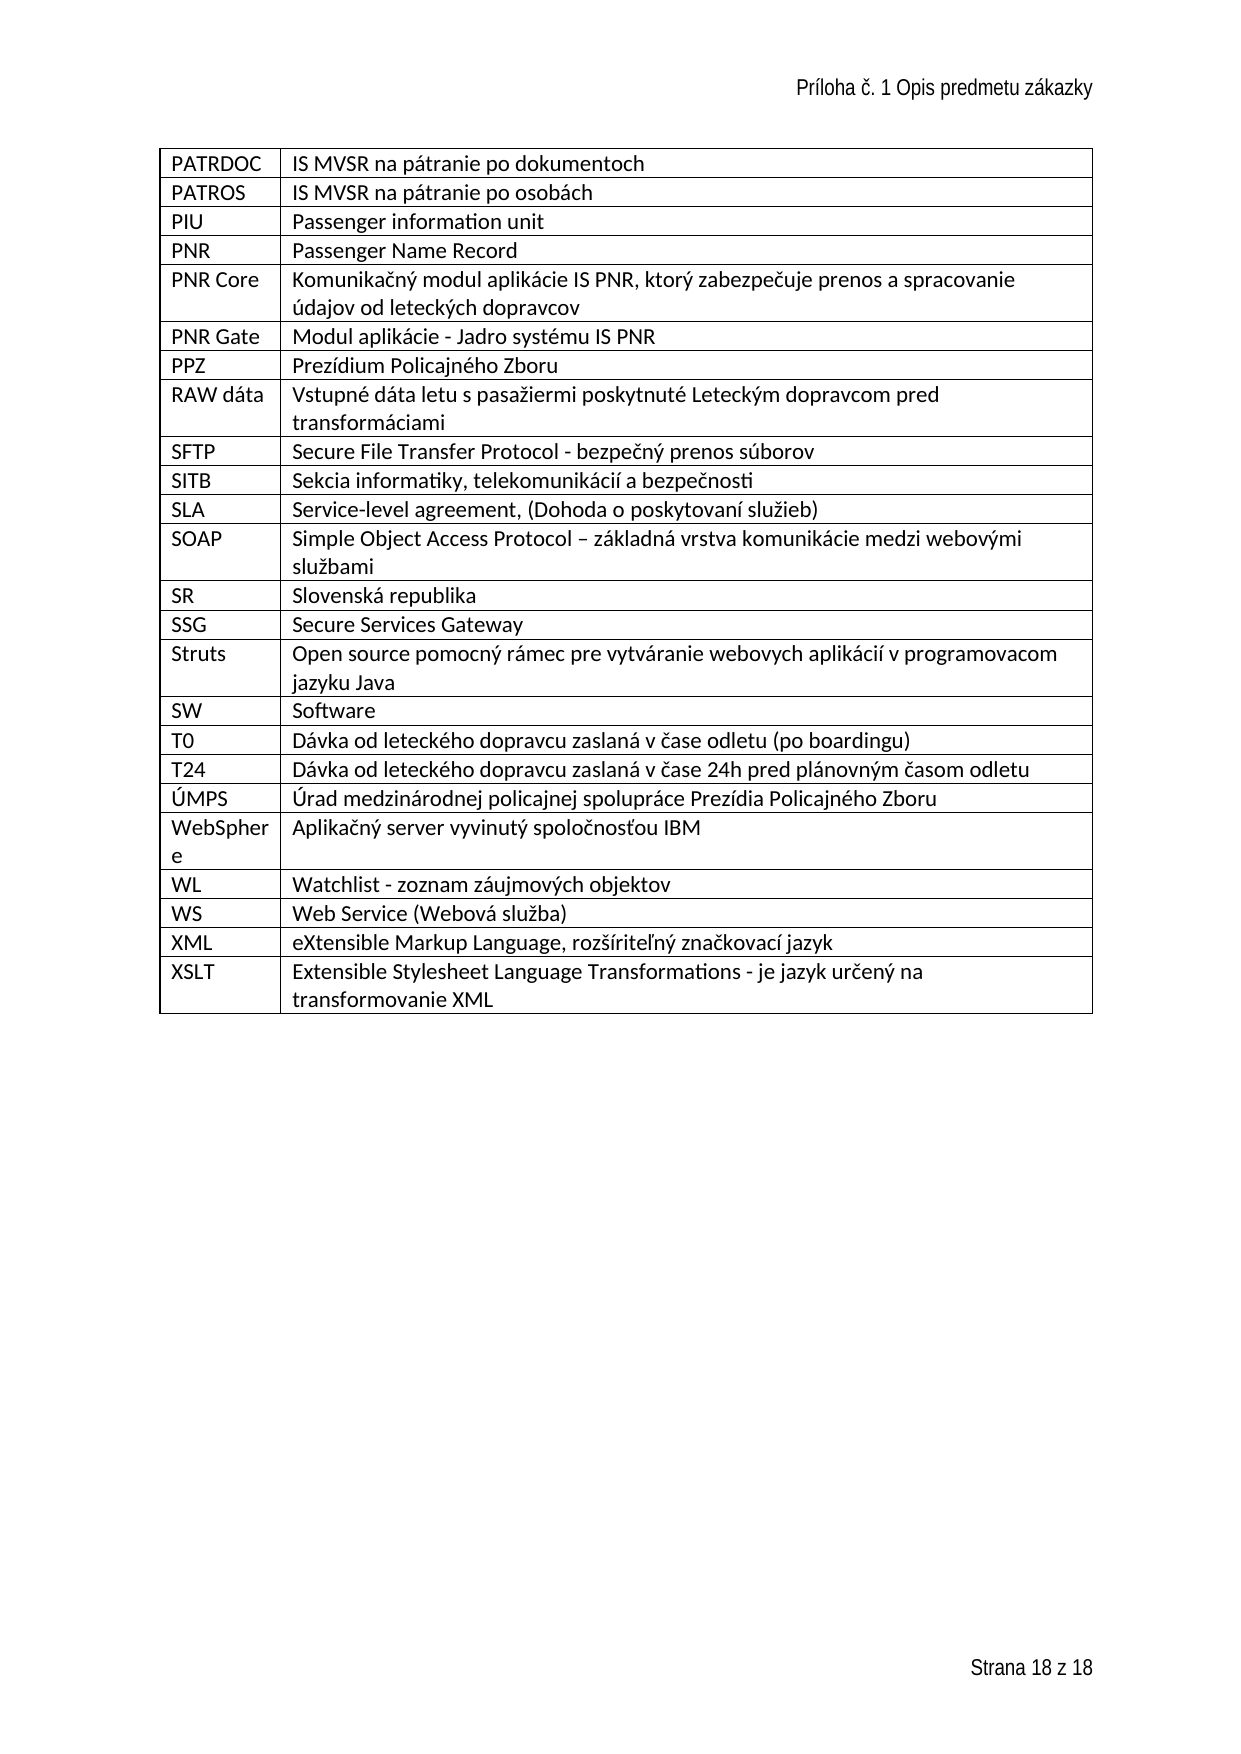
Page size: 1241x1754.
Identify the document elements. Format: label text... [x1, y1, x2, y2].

table_cell Open source pomocný rámec pre vytváranie webovych aplikácií v programovacom jazyku Java [281, 640, 1092, 696]
table_cell SR [161, 581, 280, 609]
table_cell RAW dáta [161, 380, 280, 436]
table_cell PPZ [161, 351, 280, 379]
table_cell PATRDOC [161, 149, 280, 177]
table_cell WS [161, 899, 280, 927]
table_cell Slovenská republika [281, 581, 1092, 609]
table_cell WebSphere [161, 813, 280, 869]
table_cell Simple Object Access Protocol – základná vrstva komunikácie medzi webovými službami [281, 524, 1092, 580]
table_cell Prezídium Policajného Zboru [281, 351, 1092, 379]
table_cell Aplikačný server vyvinutý spoločnosťou IBM [281, 813, 1092, 869]
table_cell IS MVSR na pátranie po osobách [281, 178, 1092, 206]
table_cell XSLT [161, 957, 280, 1013]
table_cell Extensible Stylesheet Language Transformations - je jazyk určený na transformovanie XML [281, 957, 1092, 1013]
table_cell PNR [161, 236, 280, 264]
table_cell PNR Core [161, 265, 280, 321]
table_cell PATROS [161, 178, 280, 206]
table_cell Web Service (Webová služba) [281, 899, 1092, 927]
table_cell SSG [161, 611, 280, 638]
table_cell Struts [161, 640, 280, 696]
table_cell SW [161, 697, 280, 725]
table_cell Dávka od leteckého dopravcu zaslaná v čase odletu (po boardingu) [281, 726, 1092, 754]
table_cell Secure Services Gateway [281, 611, 1092, 638]
table_cell Secure File Transfer Protocol - bezpečný prenos súborov [281, 437, 1092, 465]
table_cell Passenger Name Record [281, 236, 1092, 264]
table_cell SITB [161, 466, 280, 494]
table_cell Komunikačný modul aplikácie IS PNR, ktorý zabezpečuje prenos a spracovanie údajov od leteckých dopravcov [281, 265, 1092, 321]
table_cell IS MVSR na pátranie po dokumentoch [281, 149, 1092, 177]
table_cell Software [281, 697, 1092, 725]
table_cell Dávka od leteckého dopravcu zaslaná v čase 24h pred plánovným časom odletu [281, 755, 1092, 783]
table_cell Passenger information unit [281, 207, 1092, 235]
table_cell SLA [161, 495, 280, 523]
table_cell XML [161, 928, 280, 956]
table_cell Vstupné dáta letu s pasažiermi poskytnuté Leteckým dopravcom pred transformáciami [281, 380, 1092, 436]
table_cell T0 [161, 726, 280, 754]
table_cell WL [161, 870, 280, 898]
table_cell SOAP [161, 524, 280, 580]
table_cell SFTP [161, 437, 280, 465]
table_cell Service-level agreement, (Dohoda o poskytovaní služieb) [281, 495, 1092, 523]
table_cell Modul aplikácie - Jadro systému IS PNR [281, 322, 1092, 350]
table_cell T24 [161, 755, 280, 783]
table_cell Úrad medzinárodnej policajnej spolupráce Prezídia Policajného Zboru [281, 784, 1092, 812]
table_cell eXtensible Markup Language, rozšíriteľný značkovací jazyk [281, 928, 1092, 956]
table_cell Sekcia informatiky, telekomunikácií a bezpečnosti [281, 466, 1092, 494]
table_cell PNR Gate [161, 322, 280, 350]
table_cell ÚMPS [161, 784, 280, 812]
table_cell Watchlist - zoznam záujmových objektov [281, 870, 1092, 898]
table_cell PIU [161, 207, 280, 235]
